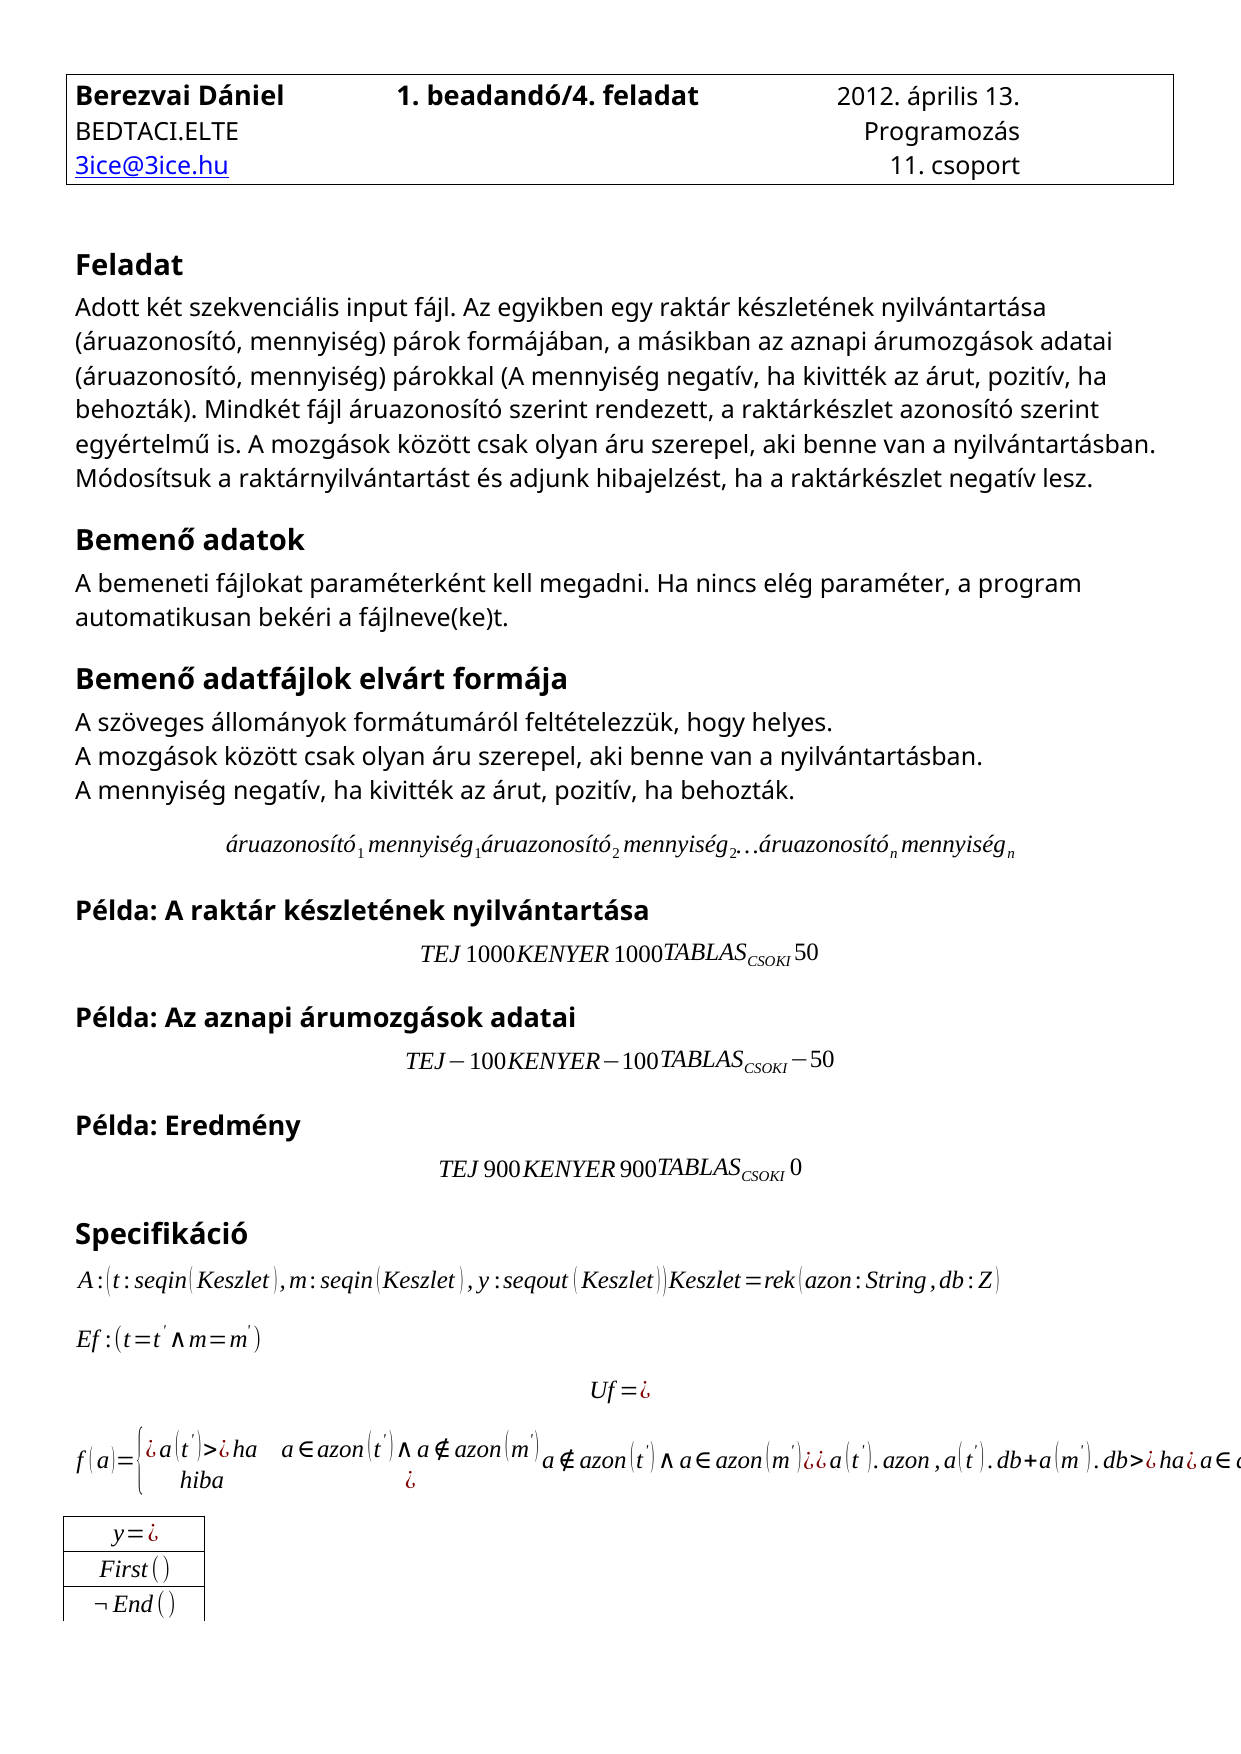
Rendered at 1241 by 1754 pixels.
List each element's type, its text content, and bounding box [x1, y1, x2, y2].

text A szöveges állományok formátumáról feltételezzük, hogy helyes. A mozgások között csak olyan áru szerepel, aki benne van a nyilvántartásban. A mennyiség negatív, ha kivitték az árut, pozitív, ha behozták. [75, 704, 1165, 807]
text Adott két szekvenciális input fájl. Az egyikben egy raktár készletének nyilvántartása (áruazonosító, mennyiség) párok formájában, a másikban az aznapi árumozgások adatai (áruazonosító, mennyiség) párokkal (A mennyiség negatív, ha kivitték az árut, pozitív, ha behozták). Mindkét fájl áruazonosító szerint rendezett, a raktárkészlet azonosító szerint egyértelmű is. A mozgások között csak olyan áru szerepel, aki benne van a nyilvántartásban. Módosítsuk a raktárnyilvántartást és adjunk hibajelzést, ha a raktárkészlet negatív lesz. [75, 290, 1165, 494]
subtitle Bemenő adatfájlok elvárt formája [75, 658, 1165, 698]
subtitle Példa: Az aznapi árumozgások adatai [75, 999, 1165, 1036]
table_cell [64, 1587, 204, 1621]
subtitle Példa: Eredmény [75, 1106, 1165, 1143]
subtitle Példa: A raktár készletének nyilvántartása [75, 891, 1165, 928]
subtitle Bemenő adatok [75, 519, 1165, 559]
subtitle Feladat [75, 244, 1165, 284]
table_header [64, 1517, 204, 1551]
table_cell [64, 1552, 204, 1586]
subtitle Specifikáció [75, 1214, 1165, 1253]
text A bemeneti fájlokat paraméterként kell megadni. Ha nincs elég paraméter, a program automatikusan bekéri a fájlneve(ke)t. [75, 565, 1165, 633]
